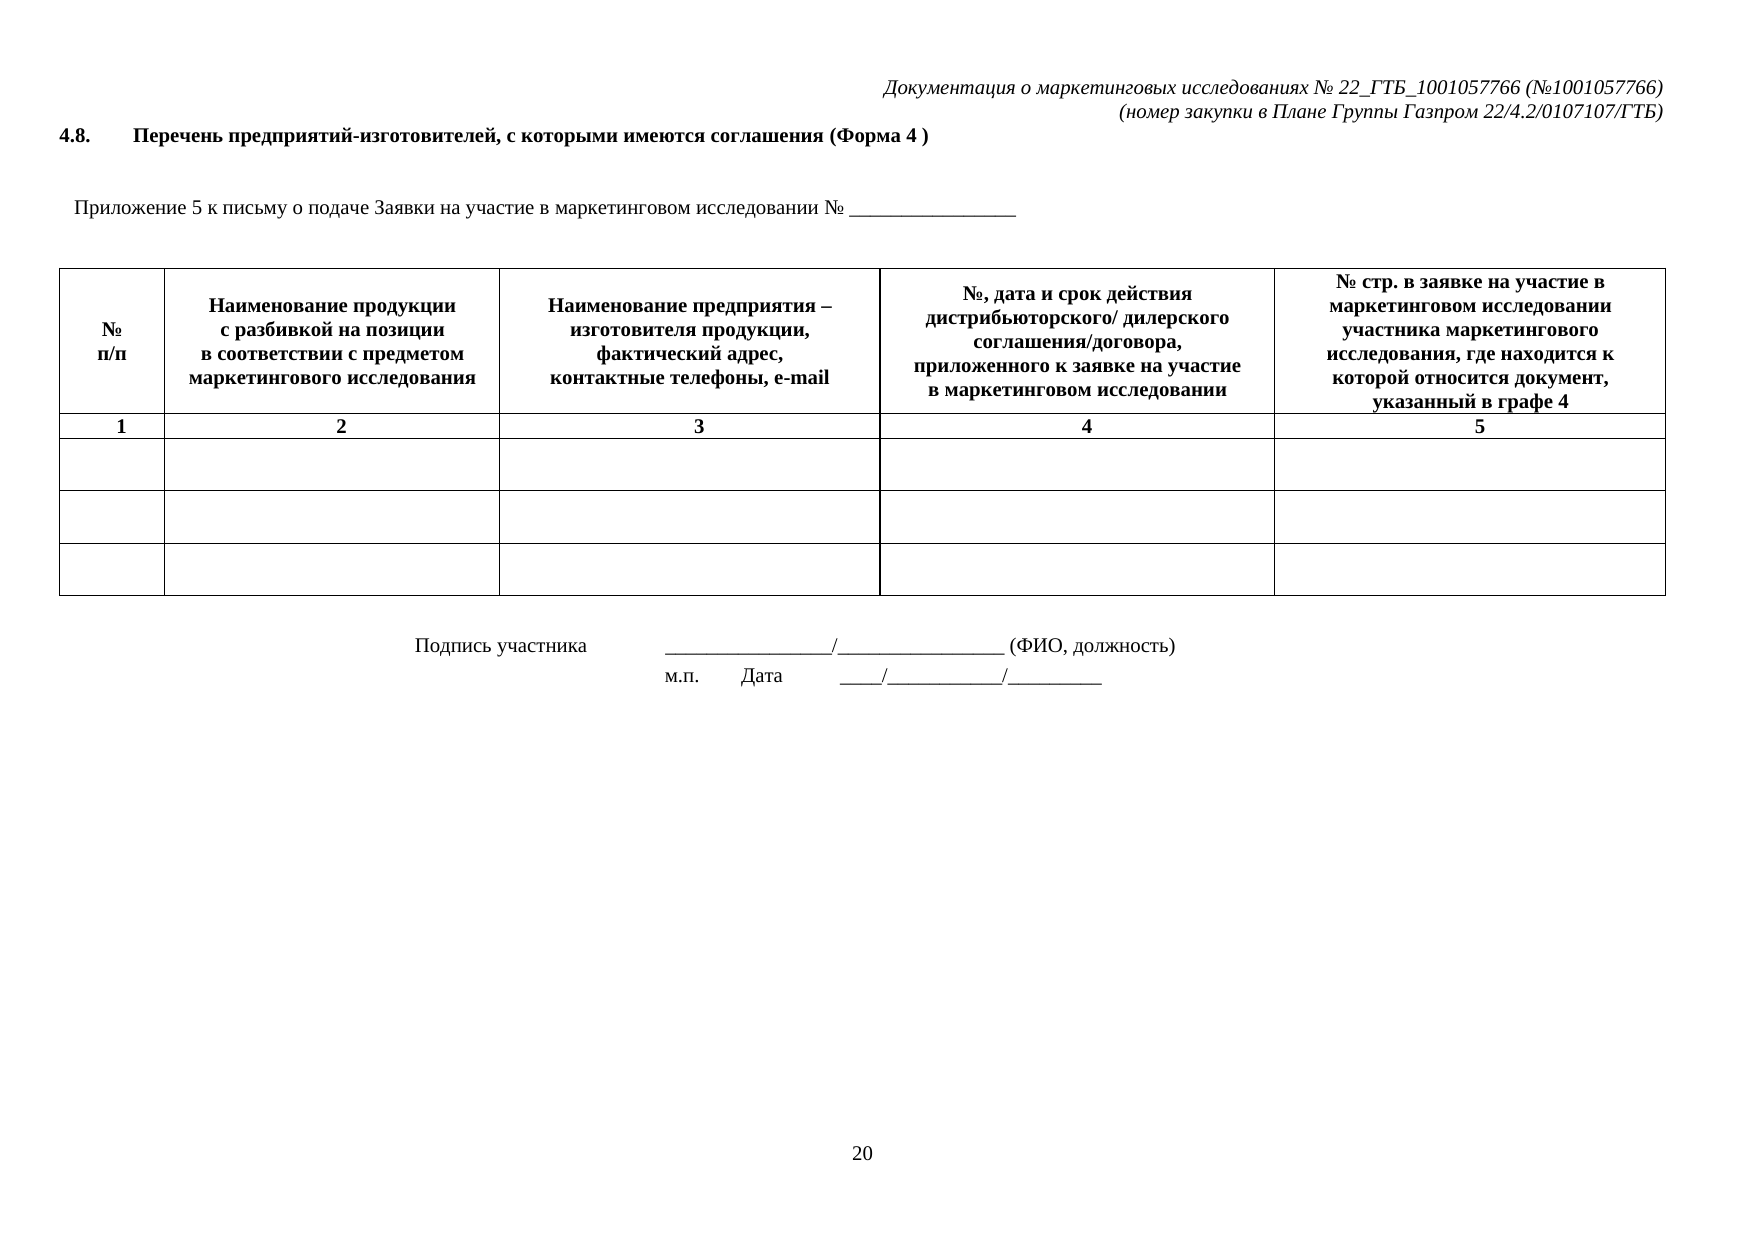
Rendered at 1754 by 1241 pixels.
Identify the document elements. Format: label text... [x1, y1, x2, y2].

table_header Наименование продукции с разбивкой на позиции в соответствии с предметом маркетингового исследования [165, 269, 499, 413]
table_cell [60, 491, 164, 543]
table_cell [1275, 491, 1665, 543]
text Подпись участника ________________/________________ (ФИО, должность) [326, 633, 1665, 657]
table_header №, дата и срок действия дистрибьюторского/ дилерского соглашения/договора, приложенного к заявке на участие в маркетинговом исследовании [881, 269, 1274, 413]
table_header Наименование предприятия – изготовителя продукции, фактический адрес, контактные телефоны, e-mail [500, 269, 879, 413]
table_cell 1 [60, 414, 164, 438]
table_cell [500, 491, 879, 543]
text м.п. Дата ____/___________/_________ [326, 663, 1665, 687]
table_cell [500, 544, 879, 595]
list Перечень предприятий-изготовителей, с которыми имеются соглашения (Форма 4 ) [59, 123, 1665, 147]
table_cell 3 [500, 414, 879, 438]
table_header № стр. в заявке на участие в маркетинговом исследовании участника маркетингового исследования, где находится к которой относится документ, указанный в графе 4 [1275, 269, 1665, 413]
text Приложение 5 к письму о подаче Заявки на участие в маркетинговом исследовании № ________________ [59, 195, 1665, 219]
table_cell [881, 491, 1274, 543]
table_cell 2 [165, 414, 499, 438]
table_cell [60, 544, 164, 595]
table_cell [881, 439, 1274, 490]
table_cell [1275, 439, 1665, 490]
table_cell [165, 439, 499, 490]
table_cell 5 [1275, 414, 1665, 438]
table_cell [500, 439, 879, 490]
table_cell [165, 491, 499, 543]
table_cell 4 [881, 414, 1274, 438]
table_cell [1275, 544, 1665, 595]
table_cell [881, 544, 1274, 595]
table_cell [60, 439, 164, 490]
table_cell [165, 544, 499, 595]
table_header № п/п [60, 269, 164, 413]
